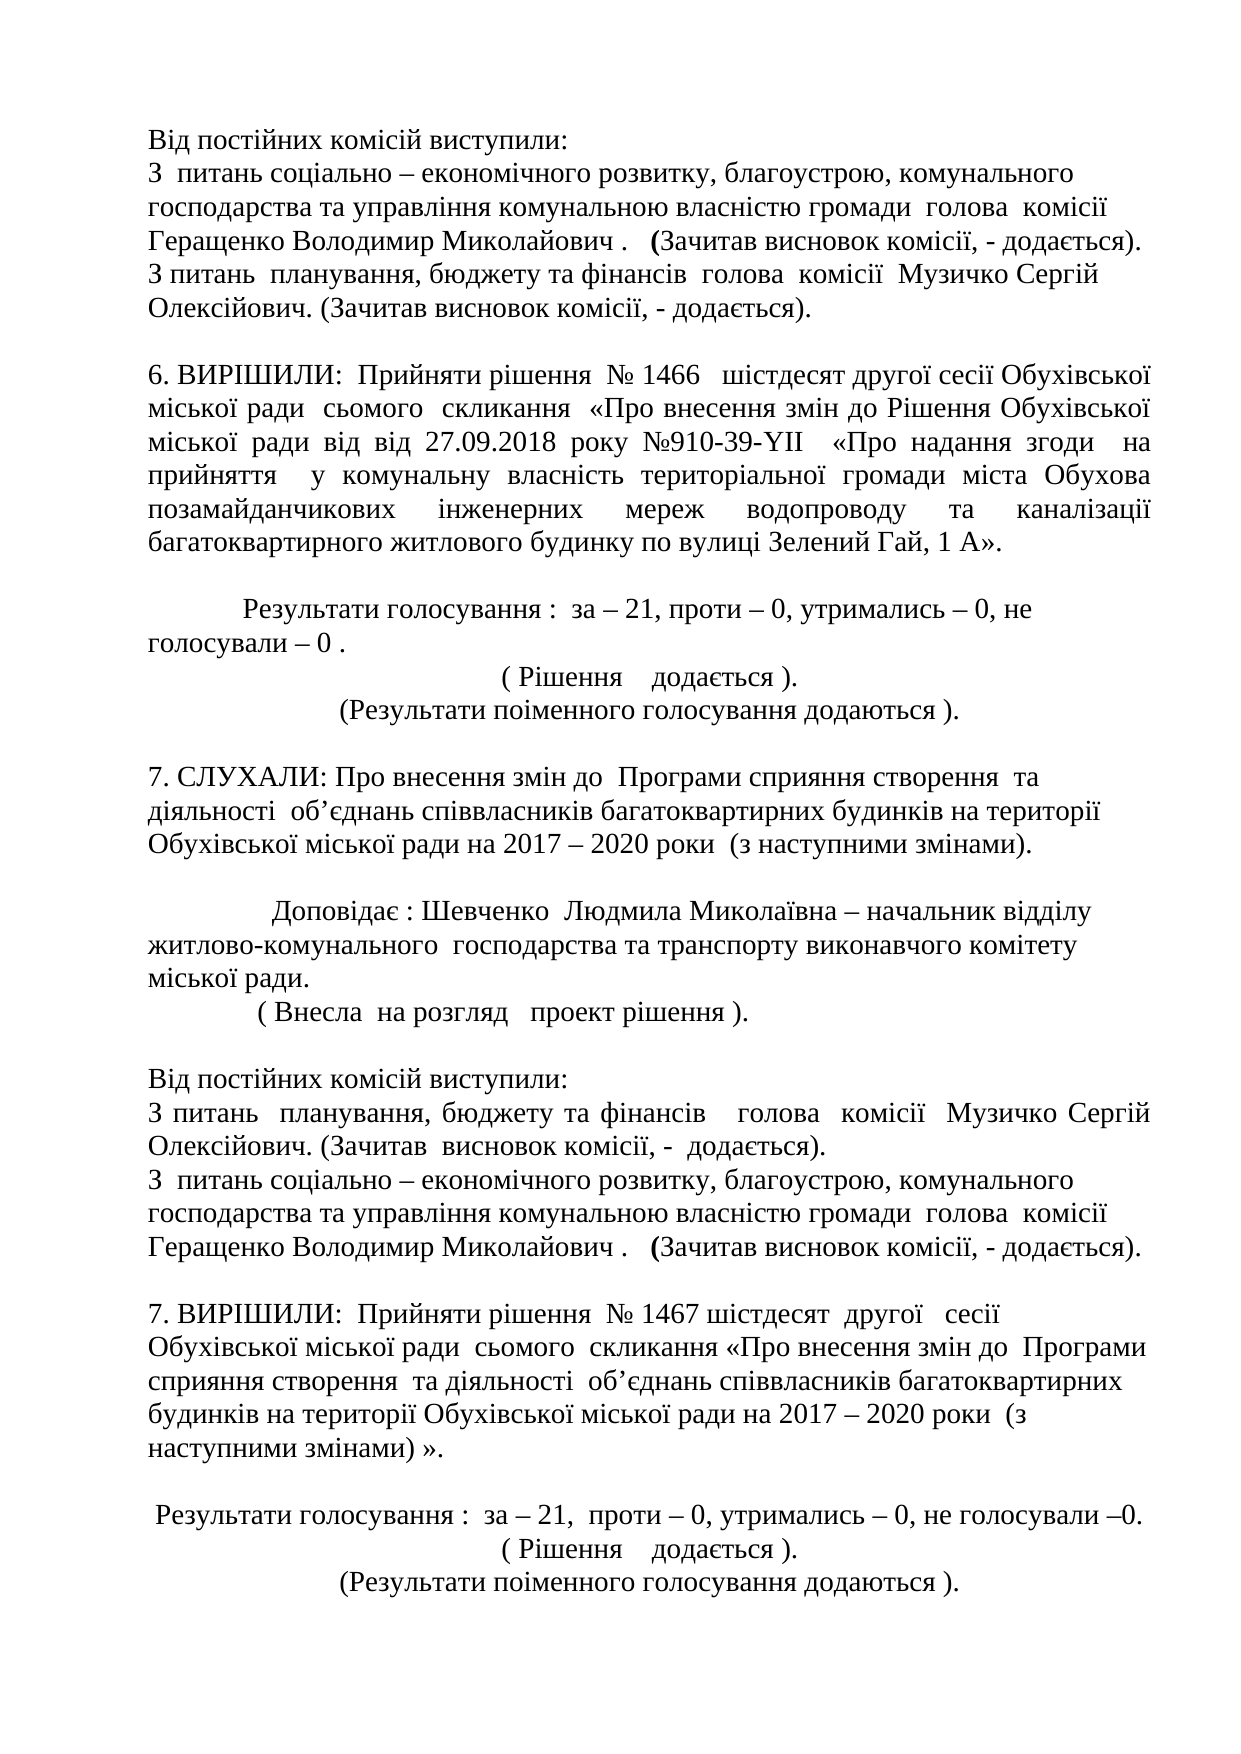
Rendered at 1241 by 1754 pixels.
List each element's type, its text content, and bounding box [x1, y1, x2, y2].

subtitle З питань планування, бюджету та фінансів голова комісії Музичко Сергій Олексійович. (Зачитав висновок комісії, - додається). [148, 1095, 1152, 1162]
text Результати голосування : за – 21, проти – 0, утримались – 0, не голосували –0. [148, 1497, 1152, 1531]
subtitle ( Рішення додається ). [148, 1531, 1152, 1564]
subtitle ( Рішення додається ). [148, 659, 1152, 692]
text ( Внесла на розгляд проект рішення ). [148, 994, 1152, 1028]
text 7. СЛУХАЛИ: Про внесення змін до Програми сприяння створення та діяльності об’єднань співвласників багатоквартирних будинків на території Обухівської міської ради на 2017 – 2020 роки (з наступними змінами). [148, 759, 1152, 860]
text 7. ВИРІШИЛИ: Прийняти рішення № 1467 шістдесят другої сесії Обухівської міської ради сьомого скликання «Про внесення змін до Програми сприяння створення та діяльності об’єднань співвласників багатоквартирних будинків на території Обухівської міської ради на 2017 – 2020 роки (з наступними змінами) ». [148, 1296, 1152, 1464]
text Від постійних комісій виступили: [148, 122, 1152, 156]
subtitle (Результати поіменного голосування додаються ). [148, 1564, 1152, 1598]
subtitle (Результати поіменного голосування додаються ). [148, 692, 1152, 726]
text 6. ВИРІШИЛИ: Прийняти рішення № 1466 шістдесят другої сесії Обухівської міської ради сьомого скликання «Про внесення змін до Рішення Обухівської міської ради від від 27.09.2018 року №910-39-YІІ «Про надання згоди на прийняття у комунальну власність територіальної громади міста Обухова позамайданчикових інженерних мереж водопроводу та каналізації багатоквартирного житлового будинку по вулиці Зелений Гай, 1 А». [148, 357, 1152, 558]
text Доповідає : Шевченко Людмила Миколаївна – начальник відділу житлово-комунального господарства та транспорту виконавчого комітету міської ради. [148, 893, 1152, 994]
text Від постійних комісій виступили: [148, 1061, 1152, 1095]
text Результати голосування : за – 21, проти – 0, утримались – 0, не голосували – 0 . [148, 592, 1152, 659]
text З питань планування, бюджету та фінансів голова комісії Музичко Сергій Олексійович. (Зачитав висновок комісії, - додається). [148, 256, 1152, 323]
